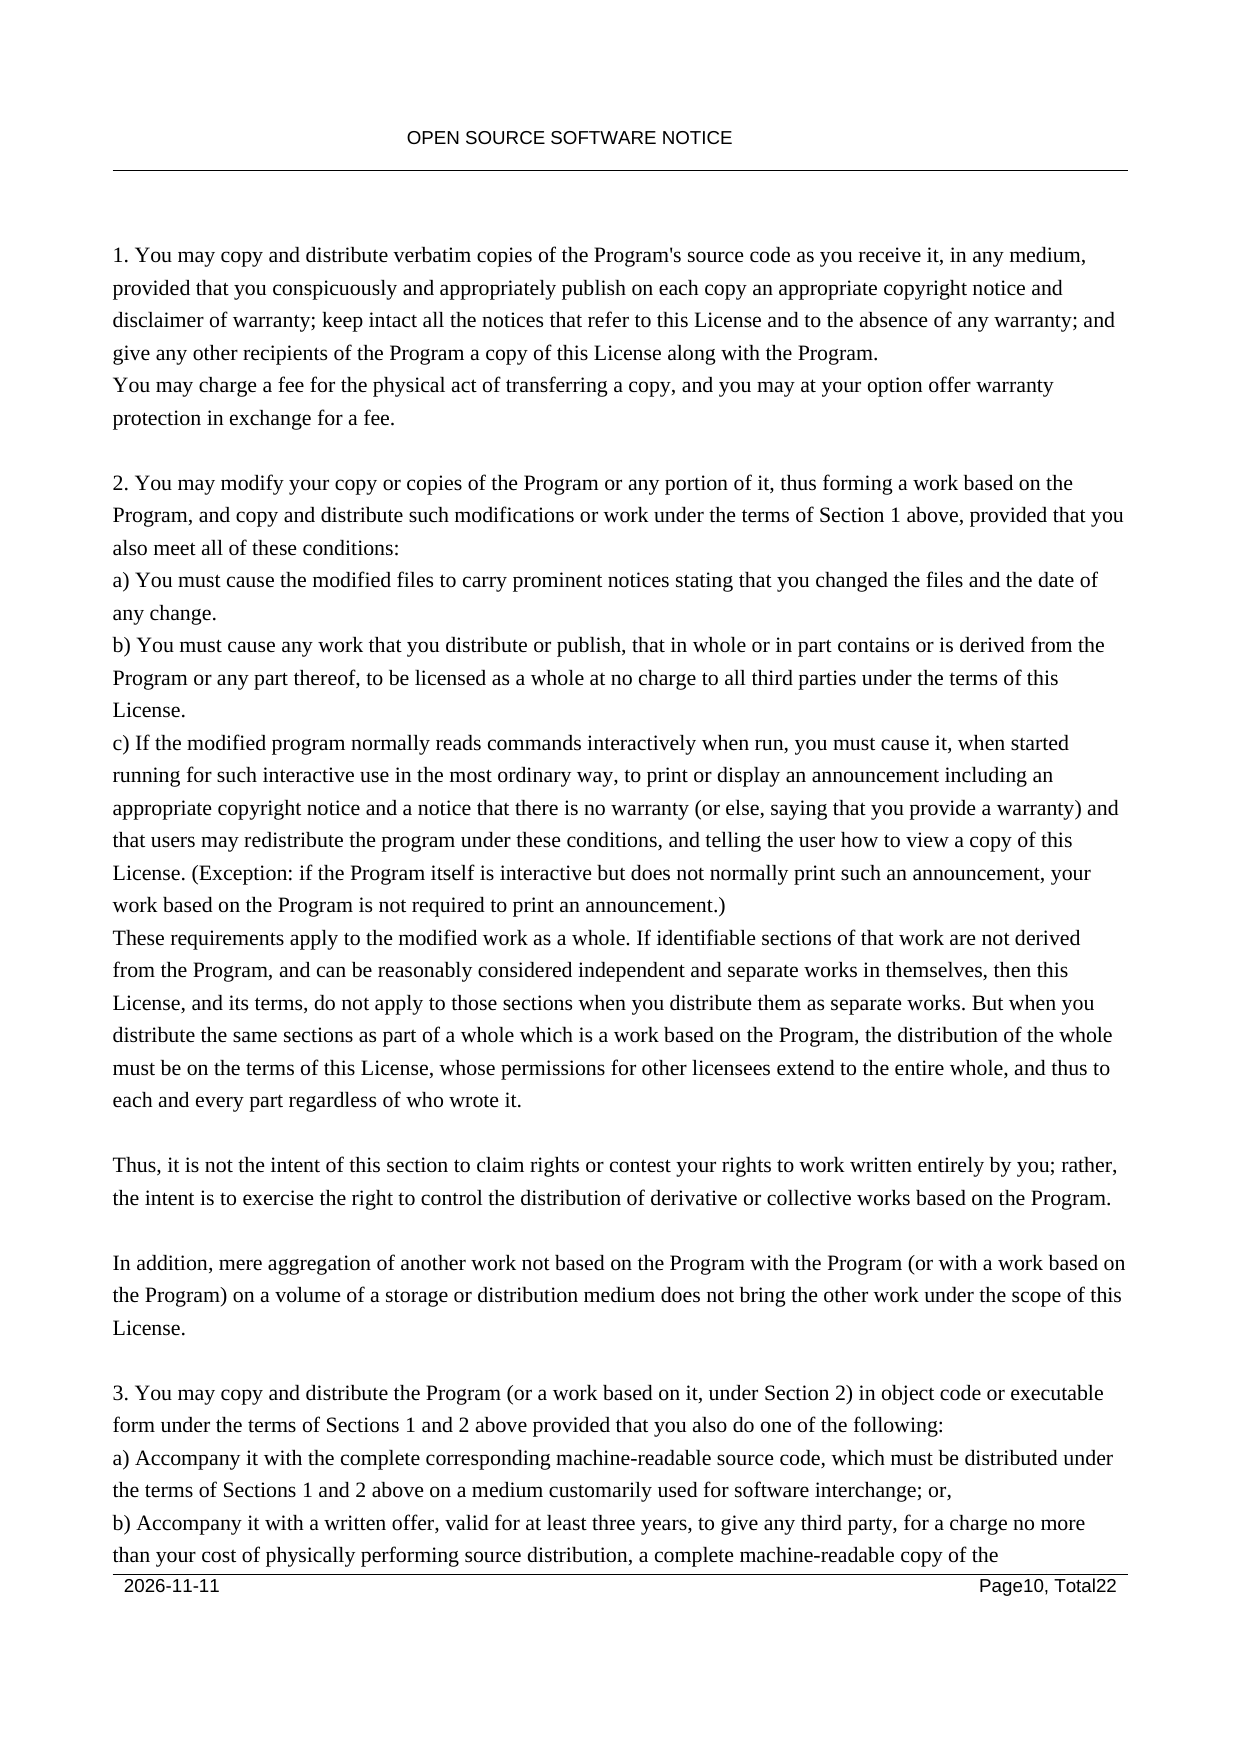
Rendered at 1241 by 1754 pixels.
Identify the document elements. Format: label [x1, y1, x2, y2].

text [112, 206, 1128, 1571]
